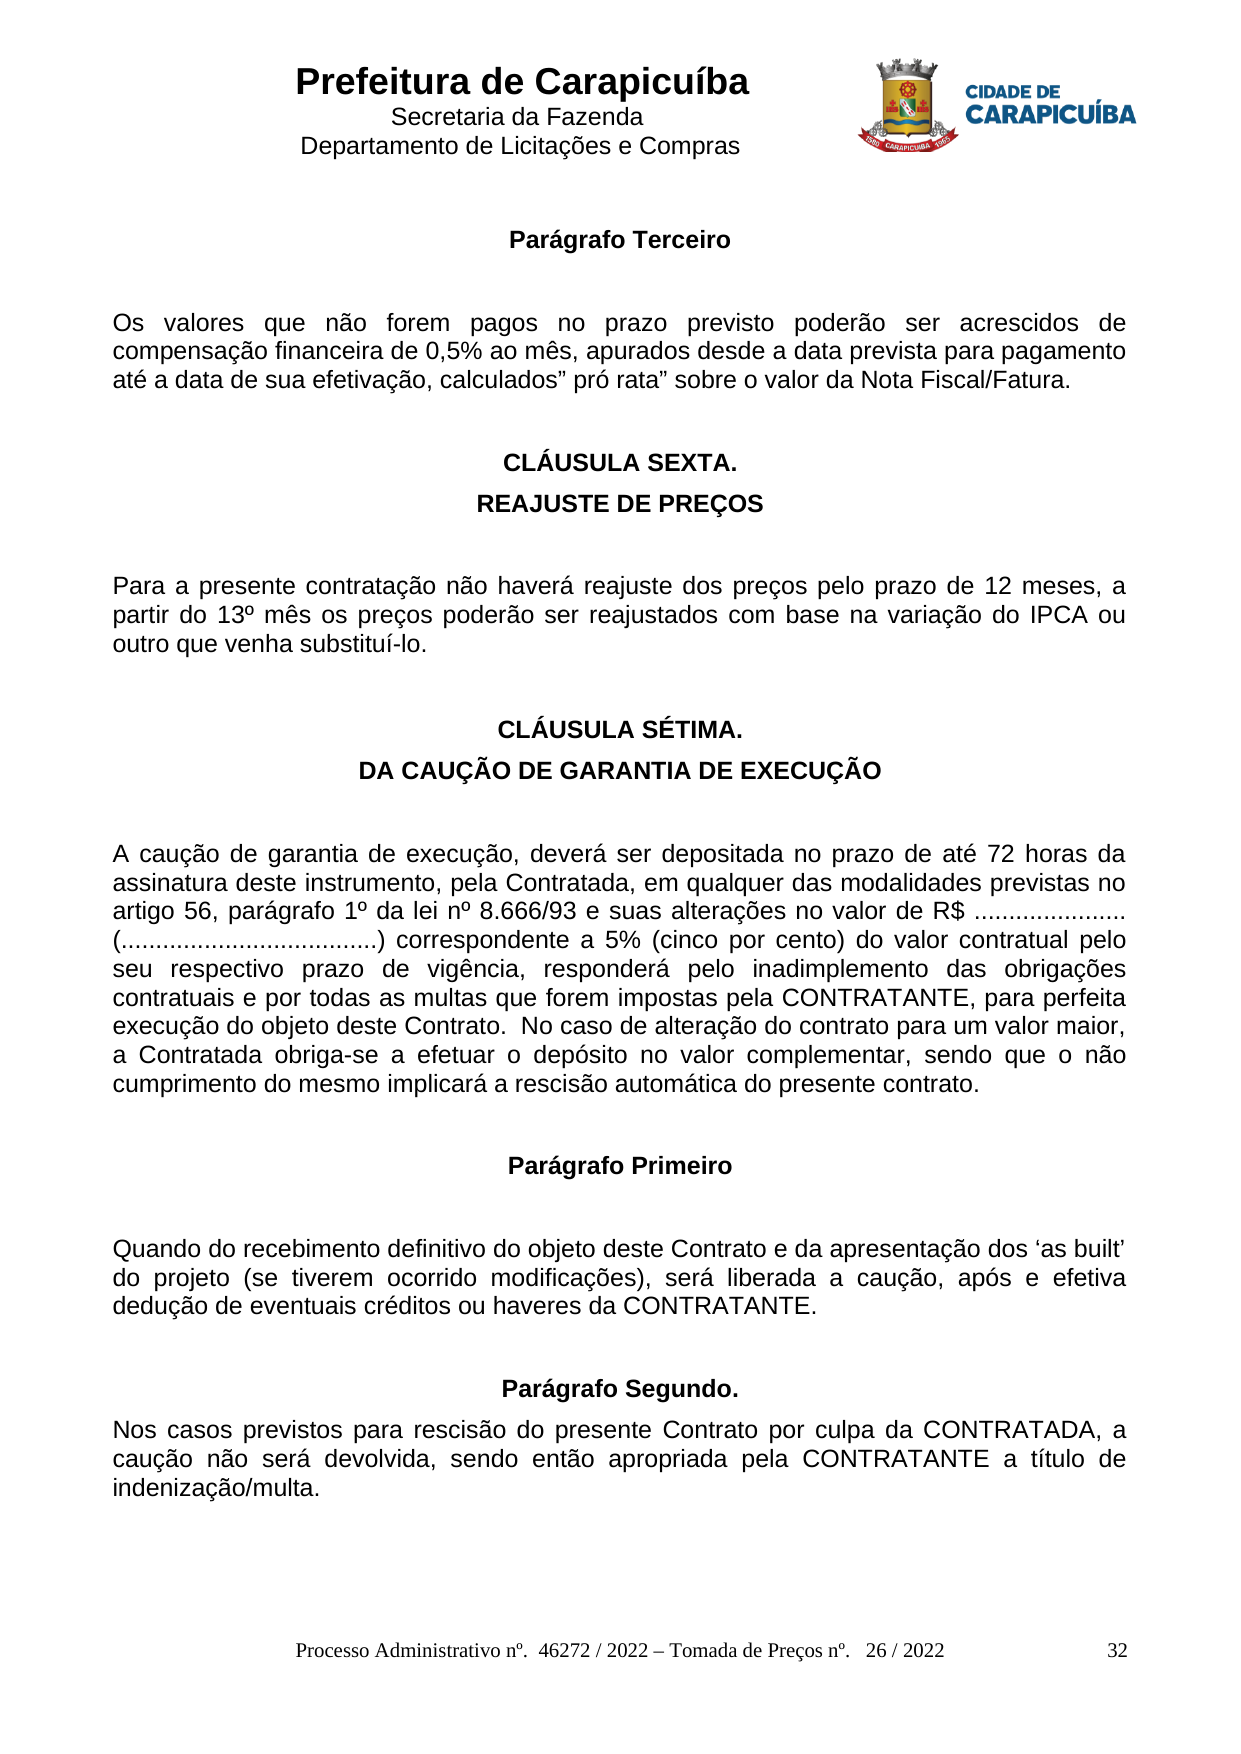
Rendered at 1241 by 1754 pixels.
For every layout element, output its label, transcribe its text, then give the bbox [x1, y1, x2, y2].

text Para a presente contratação não haverá reajuste dos preços pelo prazo de 12 meses, a partir do 13º mês os preços poderão ser reajustados com base na variação do IPCA ou outro que venha substituí-lo. [112, 571, 1128, 657]
picture [857, 57, 1139, 152]
text Nos casos previstos para rescisão do presente Contrato por culpa da CONTRATADA, a caução não será devolvida, sendo então apropriada pela CONTRATANTE a título de indenização/multa. [112, 1415, 1128, 1501]
text DA CAUÇÃO DE GARANTIA DE EXECUÇÃO [112, 756, 1128, 785]
text Quando do recebimento definitivo do objeto deste Contrato e da apresentação dos ‘as built’ do projeto (se tiverem ocorrido modificações), será liberada a caução, após e efetiva dedução de eventuais créditos ou haveres da CONTRATANTE. [112, 1234, 1128, 1320]
text CLÁUSULA SÉTIMA. [112, 715, 1128, 744]
text Parágrafo Terceiro [112, 225, 1128, 254]
text A caução de garantia de execução, deverá ser depositada no prazo de até 72 horas da assinatura deste instrumento, pela Contratada, em qualquer das modalidades previstas no artigo 56, parágrafo 1º da lei nº 8.666/93 e suas alterações no valor de R$ ...................... (.....................................) correspondente a 5% (cinco por cento) do valor contratual pelo seu respectivo prazo de vigência, responderá pelo inadimplemento das obrigações contratuais e por todas as multas que forem impostas pela CONTRATANTE, para perfeita execução do objeto deste Contrato. No caso de alteração do contrato para um valor maior, a Contratada obriga-se a efetuar o depósito no valor complementar, sendo que o não cumprimento do mesmo implicará a rescisão automática do presente contrato. [112, 839, 1128, 1097]
text REAJUSTE DE PREÇOS [112, 489, 1128, 517]
text Parágrafo Primeiro [112, 1151, 1128, 1180]
text Os valores que não forem pagos no prazo previsto poderão ser acrescidos de compensação financeira de 0,5% ao mês, apurados desde a data prevista para pagamento até a data de sua efetivação, calculados” pró rata” sobre o valor da Nota Fiscal/Fatura. [112, 307, 1128, 394]
text Parágrafo Segundo. [112, 1374, 1128, 1402]
text CLÁUSULA SEXTA. [112, 447, 1128, 476]
